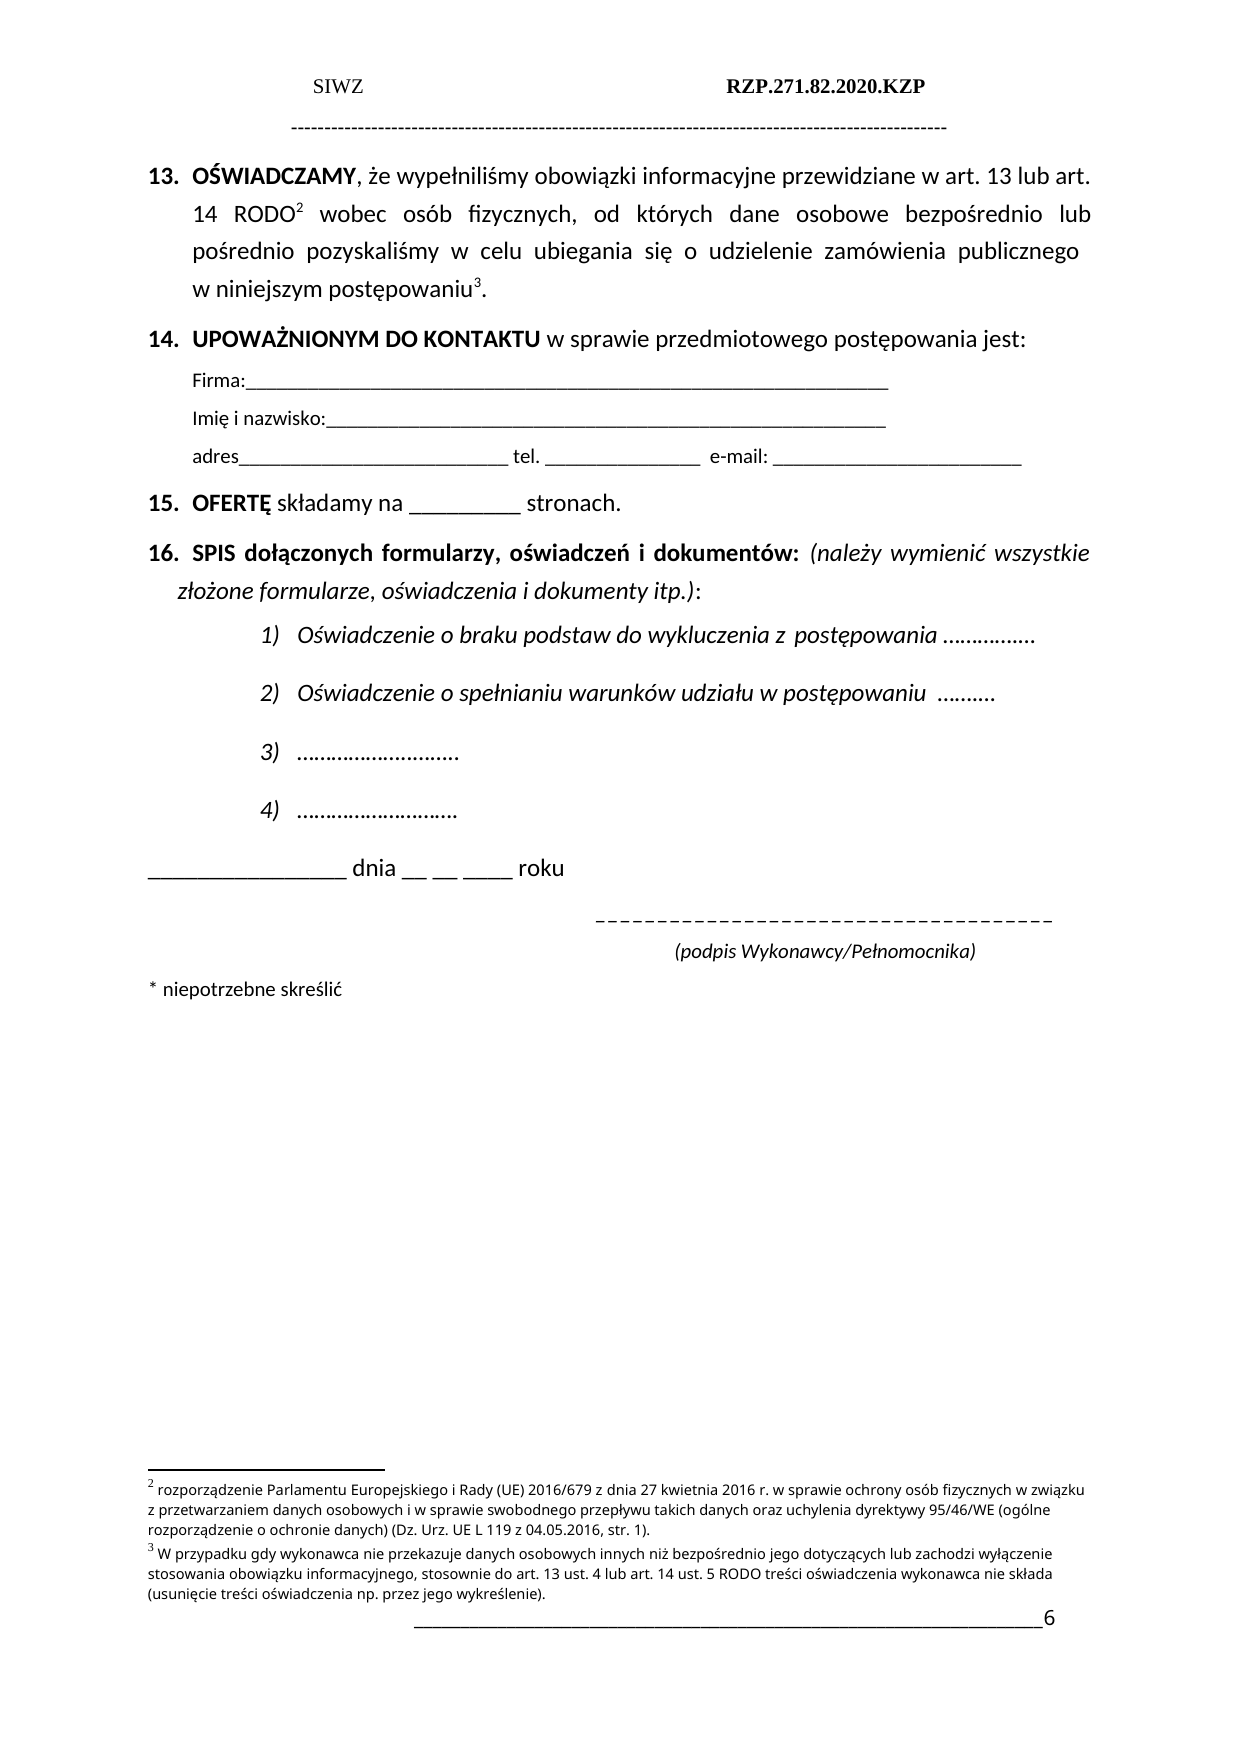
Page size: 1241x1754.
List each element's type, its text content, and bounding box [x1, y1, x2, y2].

list SPIS dołączonych formularzy, oświadczeń i dokumentów: (należy wymienić wszystkie złożone formularze, oświadczenia i dokumenty itp.): [148, 532, 1092, 607]
text Firma:______________________________________________________________ Imię i nazwisko:______________________________________________________ adres__________________________ tel. _______________ e-mail: ________________________ [192, 367, 1092, 469]
list Oświadczenie o braku podstaw do wykluczenia z postępowania ………….… [259, 619, 1092, 650]
text * niepotrzebne skreślić [148, 976, 1092, 1001]
list OŚWIADCZAMY, że wypełniliśmy obowiązki informacyjne przewidziane w art. 13 lub art. 14 RODO wobec osób fizycznych, od których dane osobowe bezpośrednio lub pośrednio pozyskaliśmy w celu ubiegania się o udzielenie zamówienia publicznego w niniejszym postępowaniu. [148, 155, 1092, 305]
list ………………………. [259, 794, 1092, 824]
list ………………..…….. [259, 736, 1092, 766]
text (podpis Wykonawcy/Pełnomocnika) [148, 938, 1092, 963]
text _____________________________________ [148, 895, 1092, 926]
list UPOWAŻNIONYM DO KONTAKTU w sprawie przedmiotowego postępowania jest: [148, 317, 1092, 355]
list OFERTĘ składamy na _________ stronach. [148, 482, 1092, 519]
text ________________ dnia __ __ ____ roku [148, 852, 1092, 883]
list Oświadczenie o spełnianiu warunków udziału w postępowaniu …….… [259, 677, 1092, 708]
